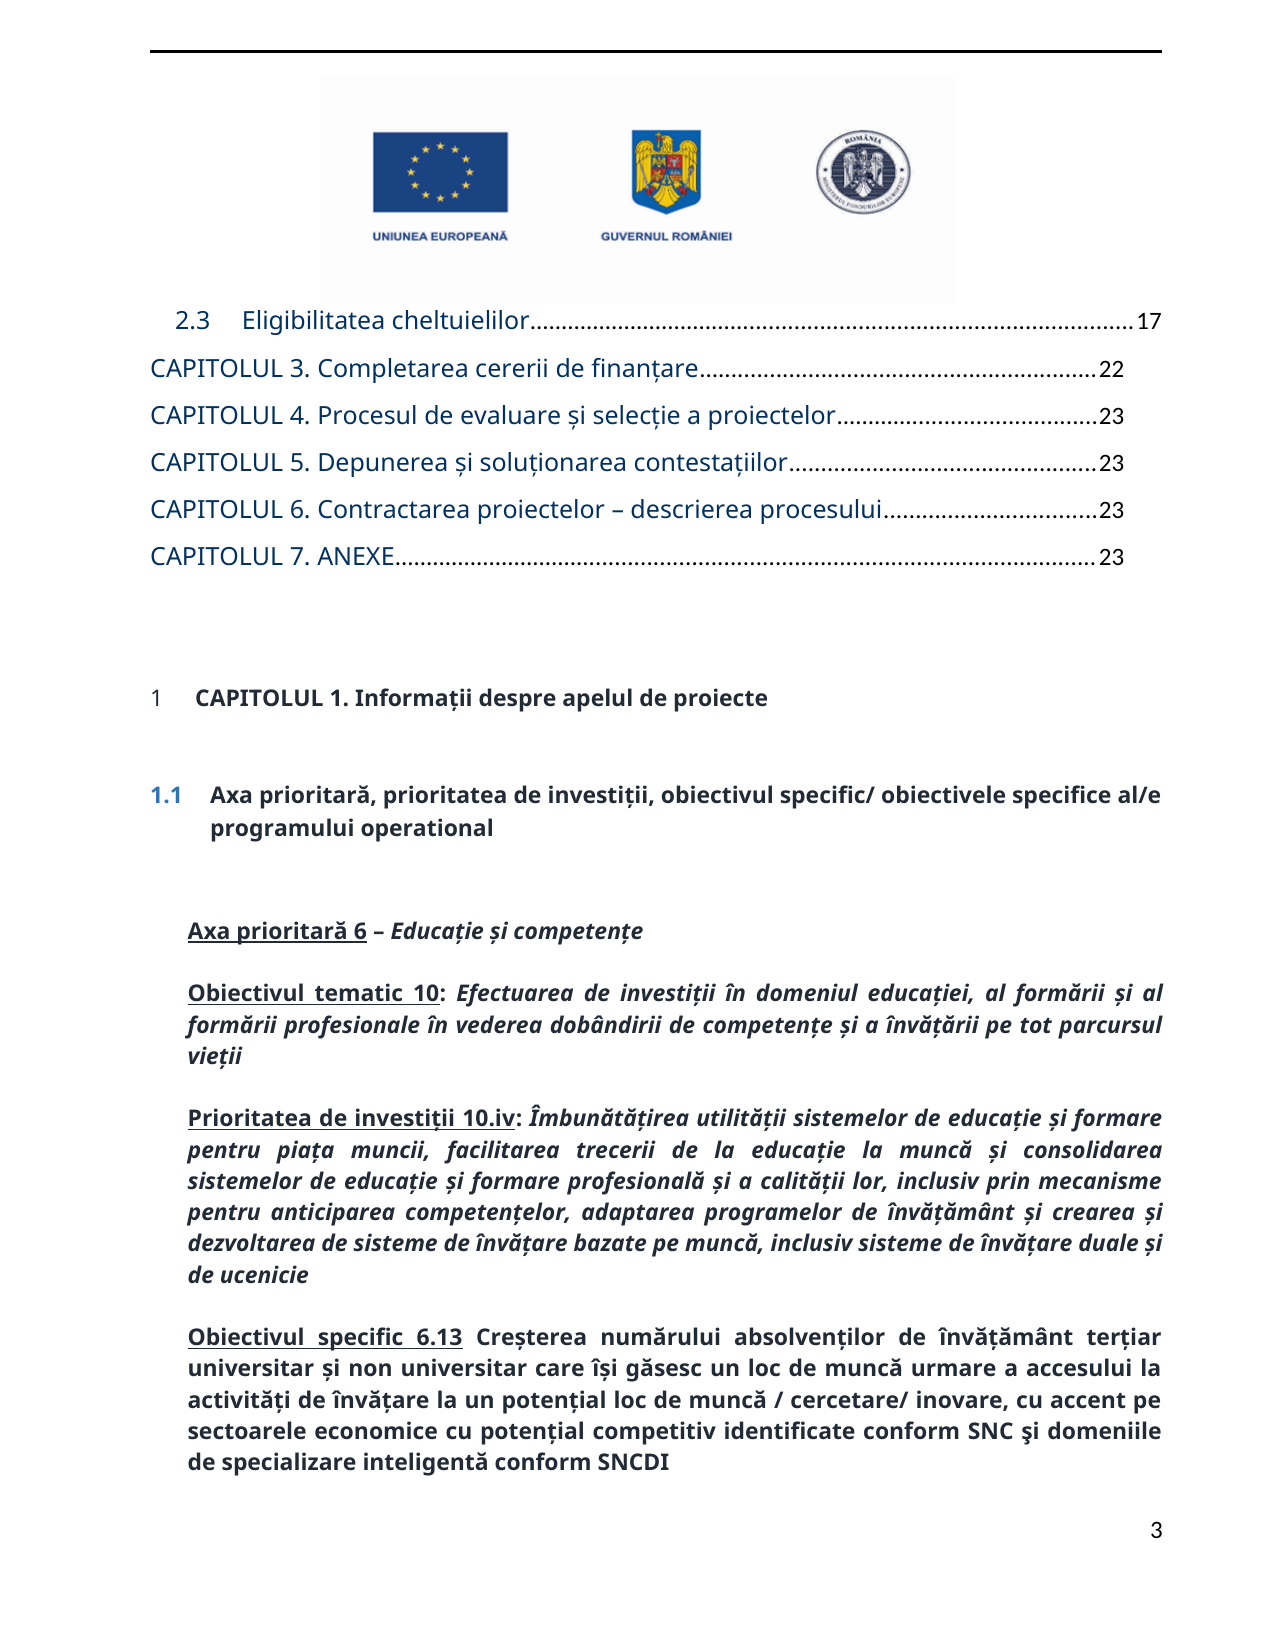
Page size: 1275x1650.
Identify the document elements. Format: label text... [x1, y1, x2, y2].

subtitle Axa prioritară, prioritatea de investiții, obiectivul specific/ obiectivele specifice al/e programului operational [150, 779, 1162, 844]
picture [320, 75, 955, 303]
list Axa prioritară 6 – Educaţie şi competenţe [187, 915, 1162, 946]
list Prioritatea de investiții 10.iv: Îmbunătățirea utilității sistemelor de educație și formare pentru piața muncii, facilitarea trecerii de la educație la muncă și consolidarea sistemelor de educație și formare profesională și a calității lor, inclusiv prin mecanisme pentru anticiparea competențelor, adaptarea programelor de învățământ și crearea și dezvoltarea de sisteme de învățare bazate pe muncă, inclusiv sisteme de învățare duale și de ucenicie [187, 1102, 1162, 1290]
list Obiectivul specific 6.13 Creșterea numărului absolvenților de învățământ terțiar universitar și non universitar care își găsesc un loc de muncă urmare a accesului la activități de învățare la un potențial loc de muncă / cercetare/ inovare, cu accent pe sectoarele economice cu potențial competitiv identificate conform SNC şi domeniile de specializare inteligentă conform SNCDI [187, 1321, 1162, 1477]
subtitle CAPITOLUL 1. Informații despre apelul de proiecte [150, 682, 1162, 714]
list Obiectivul tematic 10: Efectuarea de investiții în domeniul educației, al formării și al formării profesionale în vederea dobândirii de competențe și a învățării pe tot parcursul vieții [187, 977, 1162, 1071]
